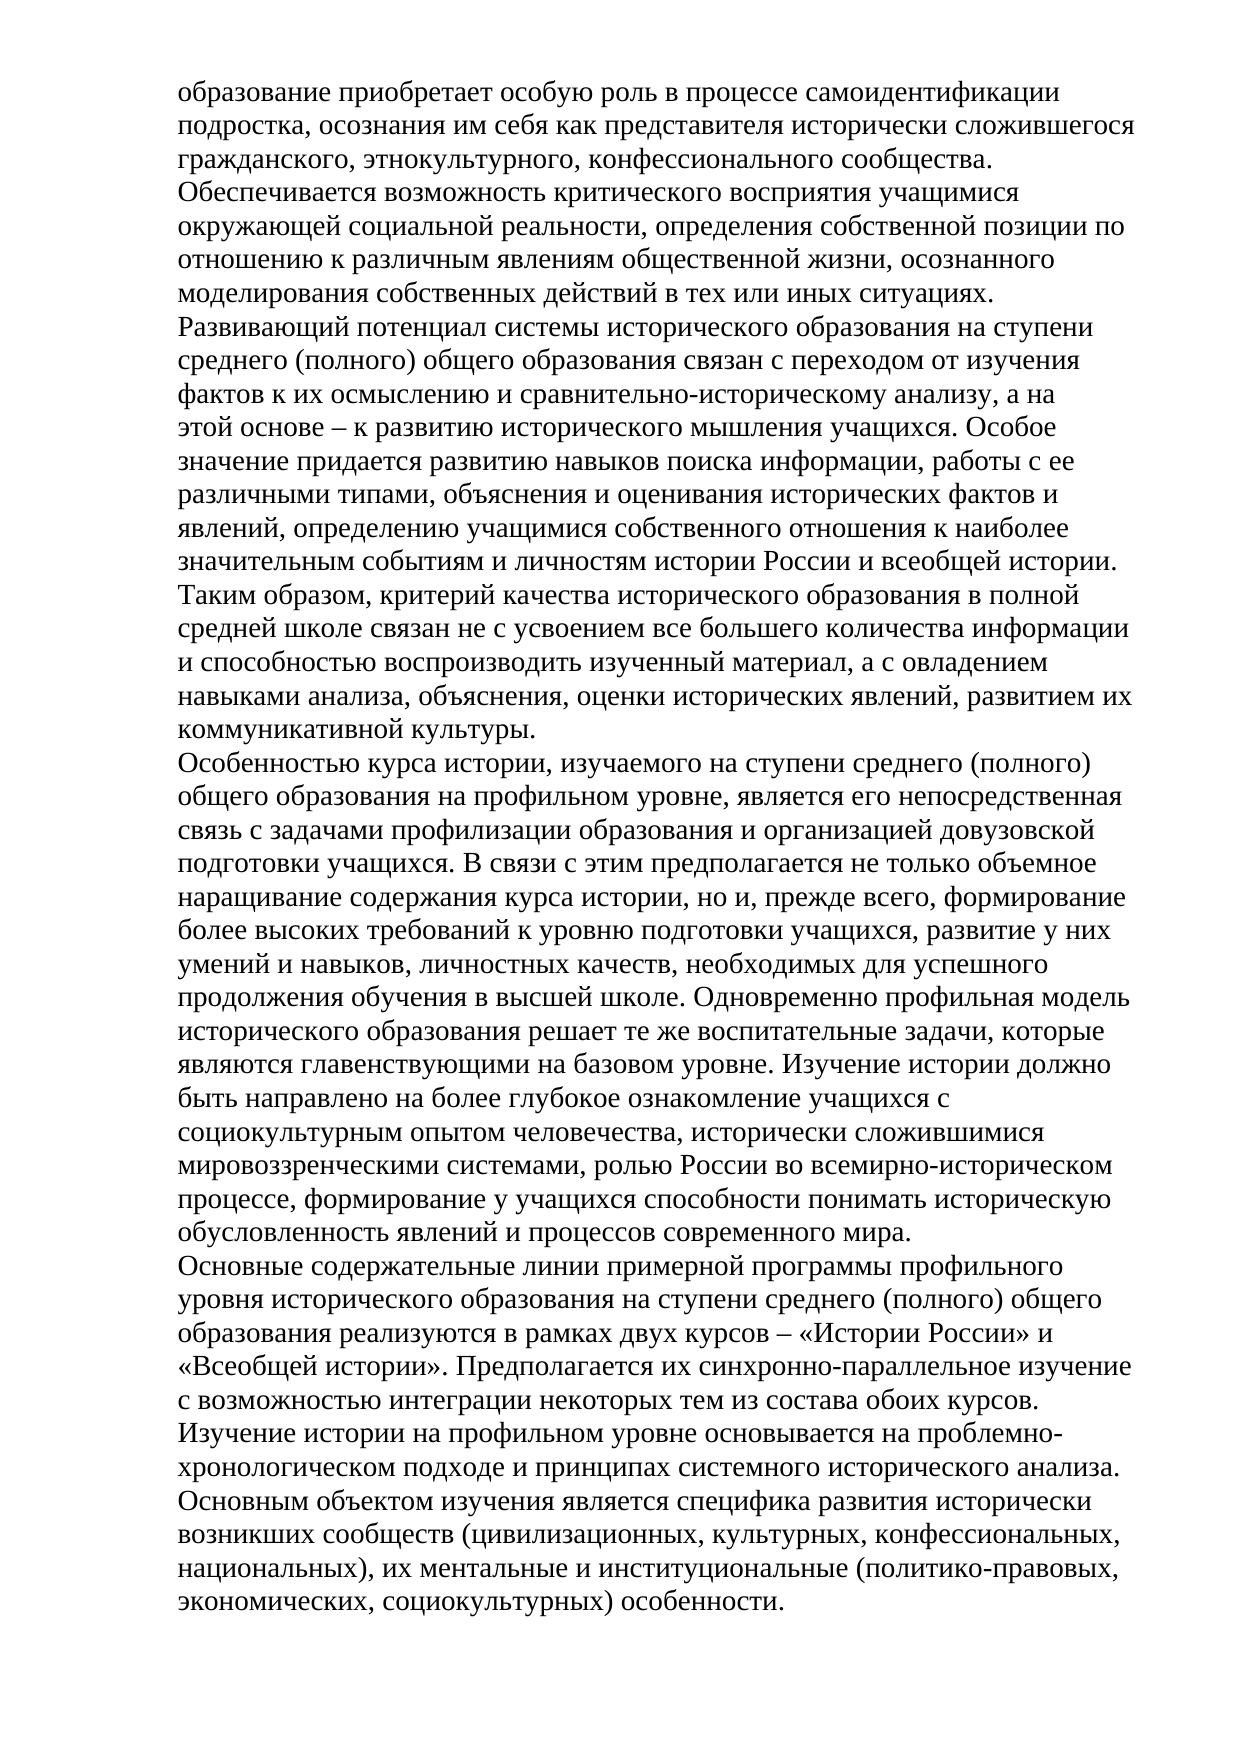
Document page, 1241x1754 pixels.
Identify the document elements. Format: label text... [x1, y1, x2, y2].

text этой основе – к развитию исторического мышления учащихся. Особое значение придается развитию навыков поиска информации, работы с ее различными типами, объяснения и оценивания исторических фактов и явлений, определению учащимися собственного отношения к наиболее значительным событиям и личностям истории России и всеобщей истории. Таким образом, критерий качества исторического образования в полной средней школе связан не с усвоением все большего количества информации и способностью воспроизводить изученный материал, а с овладением навыками анализа, объяснения, оценки исторических явлений, развитием их коммуникативной культуры. [177, 409, 1152, 745]
text Особенностью курса истории, изучаемого на ступени среднего (полного) общего образования на профильном уровне, является его непосредственная связь с задачами профилизации образования и организацией довузовской [177, 745, 1152, 845]
text Обеспечивается возможность критического восприятия учащимися окружающей социальной реальности, определения собственной позиции по отношению к различным явлениям общественной жизни, осознанного моделирования собственных действий в тех или иных ситуациях. [177, 174, 1152, 309]
text образование приобретает особую роль в процессе самоидентификации подростка, осознания им себя как представителя исторически сложившегося гражданского, этнокультурного, конфессионального сообщества. [177, 74, 1152, 174]
text Развивающий потенциал системы исторического образования на ступени среднего (полного) общего образования связан с переходом от изучения фактов к их осмыслению и сравнительно-историческому анализу, а на [177, 309, 1152, 409]
text подготовки учащихся. В связи с этим предполагается не только объемное наращивание содержания курса истории, но и, прежде всего, формирование более высоких требований к уровню подготовки учащихся, развитие у них умений и навыков, личностных качеств, необходимых для успешного продолжения обучения в высшей школе. Одновременно профильная модель исторического образования решает те же воспитательные задачи, которые являются главенствующими на базовом уровне. Изучение истории должно быть направлено на более глубокое ознакомление учащихся с социокультурным опытом человечества, исторически сложившимися мировоззренческими системами, ролью России во всемирно-историческом процессе, формирование у учащихся способности понимать историческую [177, 845, 1152, 1214]
text Основные содержательные линии примерной программы профильного уровня исторического образования на ступени среднего (полного) общего образования реализуются в рамках двух курсов – «Истории России» и «Всеобщей истории». Предполагается их синхронно-параллельное изучение с возможностью интеграции некоторых тем из состава обоих курсов. Изучение истории на профильном уровне основывается на проблемно-хронологическом подходе и принципах системного исторического анализа. Основным объектом изучения является специфика развития исторически возникших сообществ (цивилизационных, культурных, конфессиональных, национальных), их ментальные и институциональные (политико-правовых, экономических, социокультурных) особенности. [177, 1248, 1152, 1617]
text обусловленность явлений и процессов современного мира. [177, 1214, 1152, 1248]
